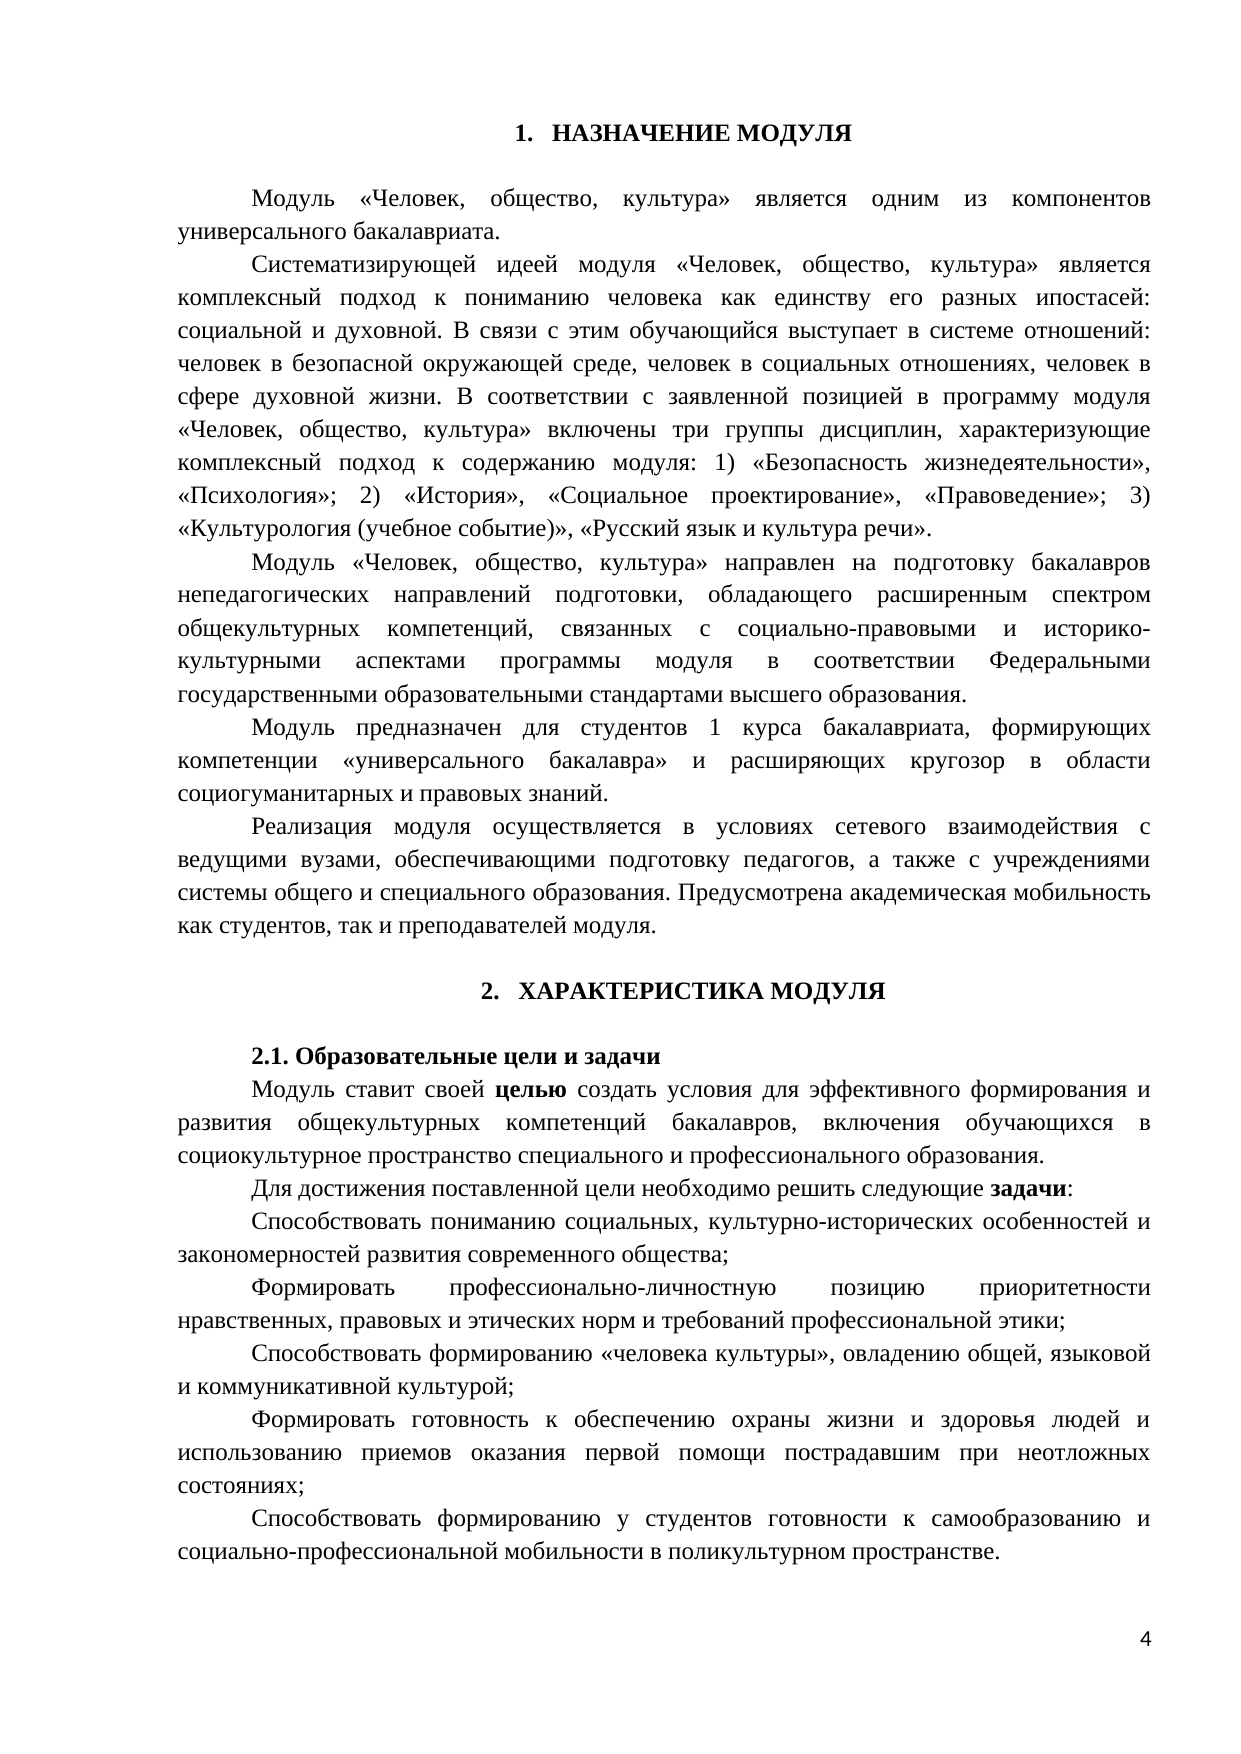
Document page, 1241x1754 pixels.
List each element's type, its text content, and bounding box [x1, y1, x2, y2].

subtitle ХАРАКТЕРИСТИКА МОДУЛЯ [215, 976, 1152, 1004]
text Способствовать пониманию социальных, культурно-исторических особенностей и закономерностей развития современного общества; [177, 1206, 1152, 1268]
text 2.1. Образовательные цели и задачи [177, 1041, 1152, 1070]
text Модуль «Человек, общество, культура» является одним из компонентов универсального бакалавриата. [177, 183, 1152, 245]
text Модуль ставит своей целью создать условия для эффективного формирования и развития общекультурных компетенций бакалавров, включения обучающихся в социокультурное пространство специального и профессионального образования. [177, 1074, 1152, 1169]
text Для достижения поставленной цели необходимо решить следующие задачи: [177, 1173, 1152, 1202]
subtitle НАЗНАЧЕНИЕ МОДУЛЯ [215, 118, 1152, 147]
text Систематизирующей идеей модуля «Человек, общество, культура» является комплексный подход к пониманию человека как единству его разных ипостасей: социальной и духовной. В связи с этим обучающийся выступает в системе отношений: человек в безопасной окружающей среде, человек в социальных отношениях, человек в сфере духовной жизни. В соответствии с заявленной позицией в программу модуля «Человек, общество, культура» включены три группы дисциплин, характеризующие комплексный подход к содержанию модуля: 1) «Безопасность жизнедеятельности», «Психология»; 2) «История», «Социальное проектирование», «Правоведение»; 3) «Культурология (учебное событие)», «Русский язык и культура речи». [177, 249, 1152, 542]
text Модуль «Человек, общество, культура» направлен на подготовку бакалавров непедагогических направлений подготовки, обладающего расширенным спектром общекультурных компетенций, связанных с социально-правовыми и историко-культурными аспектами программы модуля в соответствии Федеральными государственными образовательными стандартами высшего образования. [177, 547, 1152, 707]
text Реализация модуля осуществляется в условиях сетевого взаимодействия с ведущими вузами, обеспечивающими подготовку педагогов, а также с учреждениями системы общего и специального образования. Предусмотрена академическая мобильность как студентов, так и преподавателей модуля. [177, 811, 1152, 938]
text Способствовать формированию у студентов готовности к самообразованию и социально-профессиональной мобильности в поликультурном пространстве. [177, 1503, 1152, 1565]
text Способствовать формированию «человека культуры», овладению общей, языковой и коммуникативной культурой; [177, 1338, 1152, 1400]
text Модуль предназначен для студентов 1 курса бакалавриата, формирующих компетенции «универсального бакалавра» и расширяющих кругозор в области социогуманитарных и правовых знаний. [177, 712, 1152, 806]
text Формировать готовность к обеспечению охраны жизни и здоровья людей и использованию приемов оказания первой помощи пострадавшим при неотложных состояниях; [177, 1404, 1152, 1499]
text Формировать профессионально-личностную позицию приоритетности нравственных, правовых и этических норм и требований профессиональной этики; [177, 1272, 1152, 1334]
